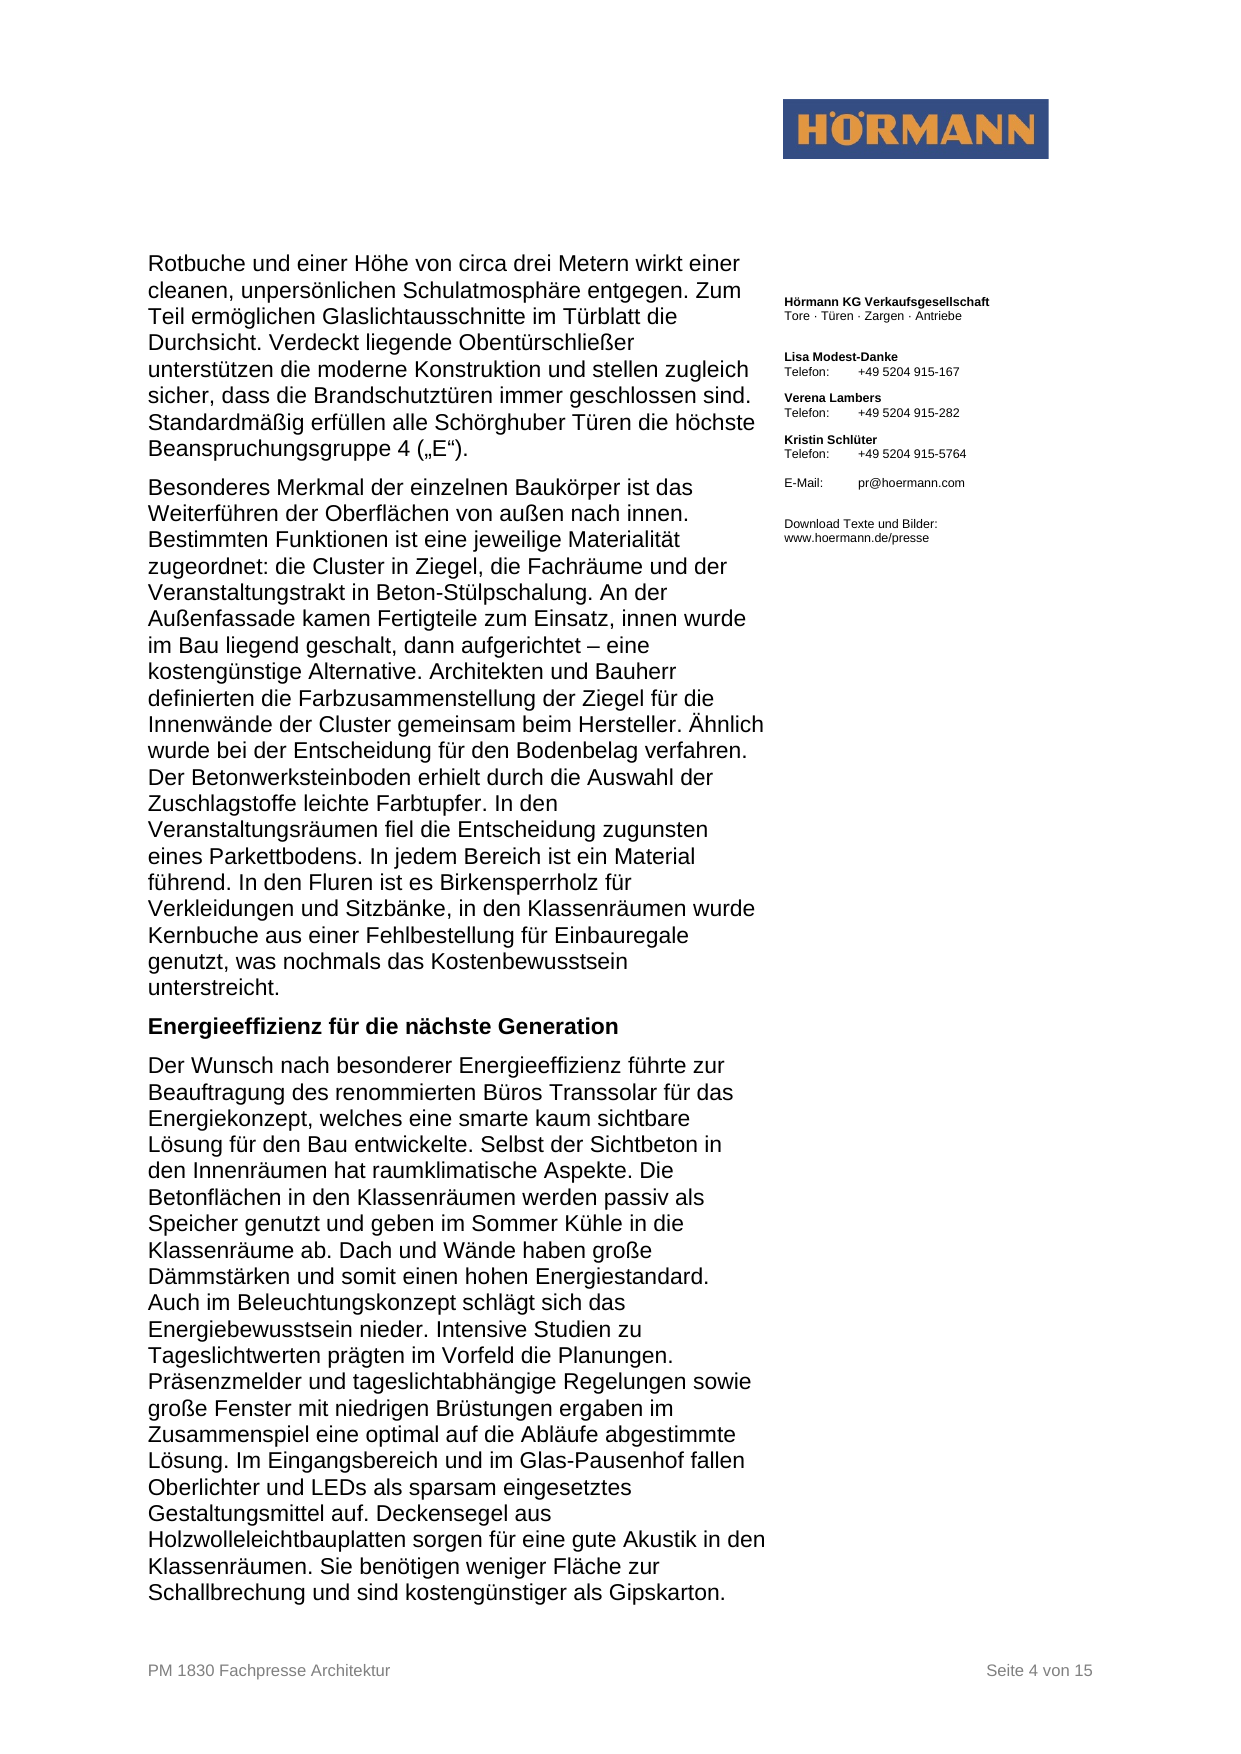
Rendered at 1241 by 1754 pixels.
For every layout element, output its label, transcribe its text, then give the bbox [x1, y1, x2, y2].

picture [783, 99, 1049, 159]
text Besonderes Merkmal der einzelnen Baukörper ist das Weiterführen der Oberflächen von außen nach innen. Bestimmten Funktionen ist eine jeweilige Materialität zugeordnet: die Cluster in Ziegel, die Fachräume und der Veranstaltungstrakt in Beton-Stülpschalung. An der Außenfassade kamen Fertigteile zum Einsatz, innen wurde im Bau liegend geschalt, dann aufgerichtet – eine kostengünstige Alternative. Architekten und Bauherr definierten die Farbzusammenstellung der Ziegel für die Innenwände der Cluster gemeinsam beim Hersteller. Ähnlich wurde bei der Entscheidung für den Bodenbelag verfahren. Der Betonwerksteinboden erhielt durch die Auswahl der Zuschlagstoffe leichte Farbtupfer. In den Veranstaltungsräumen fiel die Entscheidung zugunsten eines Parkettbodens. In jedem Bereich ist ein Material führend. In den Fluren ist es Birkensperrholz für Verkleidungen und Sitzbänke, in den Klassenräumen wurde Kernbuche aus einer Fehlbestellung für Einbauregale genutzt, was nochmals das Kostenbewusstsein unterstreicht. [148, 474, 766, 1001]
text Der Wunsch nach besonderer Energieeffizienz führte zur Beauftragung des renommierten Büros Transsolar für das Energiekonzept, welches eine smarte kaum sichtbare Lösung für den Bau entwickelte. Selbst der Sichtbeton in den Innenräumen hat raumklimatische Aspekte. Die Betonflächen in den Klassenräumen werden passiv als Speicher genutzt und geben im Sommer Kühle in die Klassenräume ab. Dach und Wände haben große Dämmstärken und somit einen hohen Energiestandard. Auch im Beleuchtungskonzept schlägt sich das Energiebewusstsein nieder. Intensive Studien zu Tageslichtwerten prägten im Vorfeld die Planungen. Präsenzmelder und tageslichtabhängige Regelungen sowie große Fenster mit niedrigen Brüstungen ergaben im Zusammenspiel eine optimal auf die Abläufe abgestimmte Lösung. Im Eingangsbereich und im Glas-Pausenhof fallen Oberlichter und LEDs als sparsam eingesetztes Gestaltungsmittel auf. Deckensegel aus Holzwolleleichtbauplatten sorgen für eine gute Akustik in den Klassenräumen. Sie benötigen weniger Fläche zur Schallbrechung und sind kostengünstiger als Gipskarton. [148, 1052, 766, 1606]
text Energieeffizienz für die nächste Generation [148, 1013, 766, 1039]
